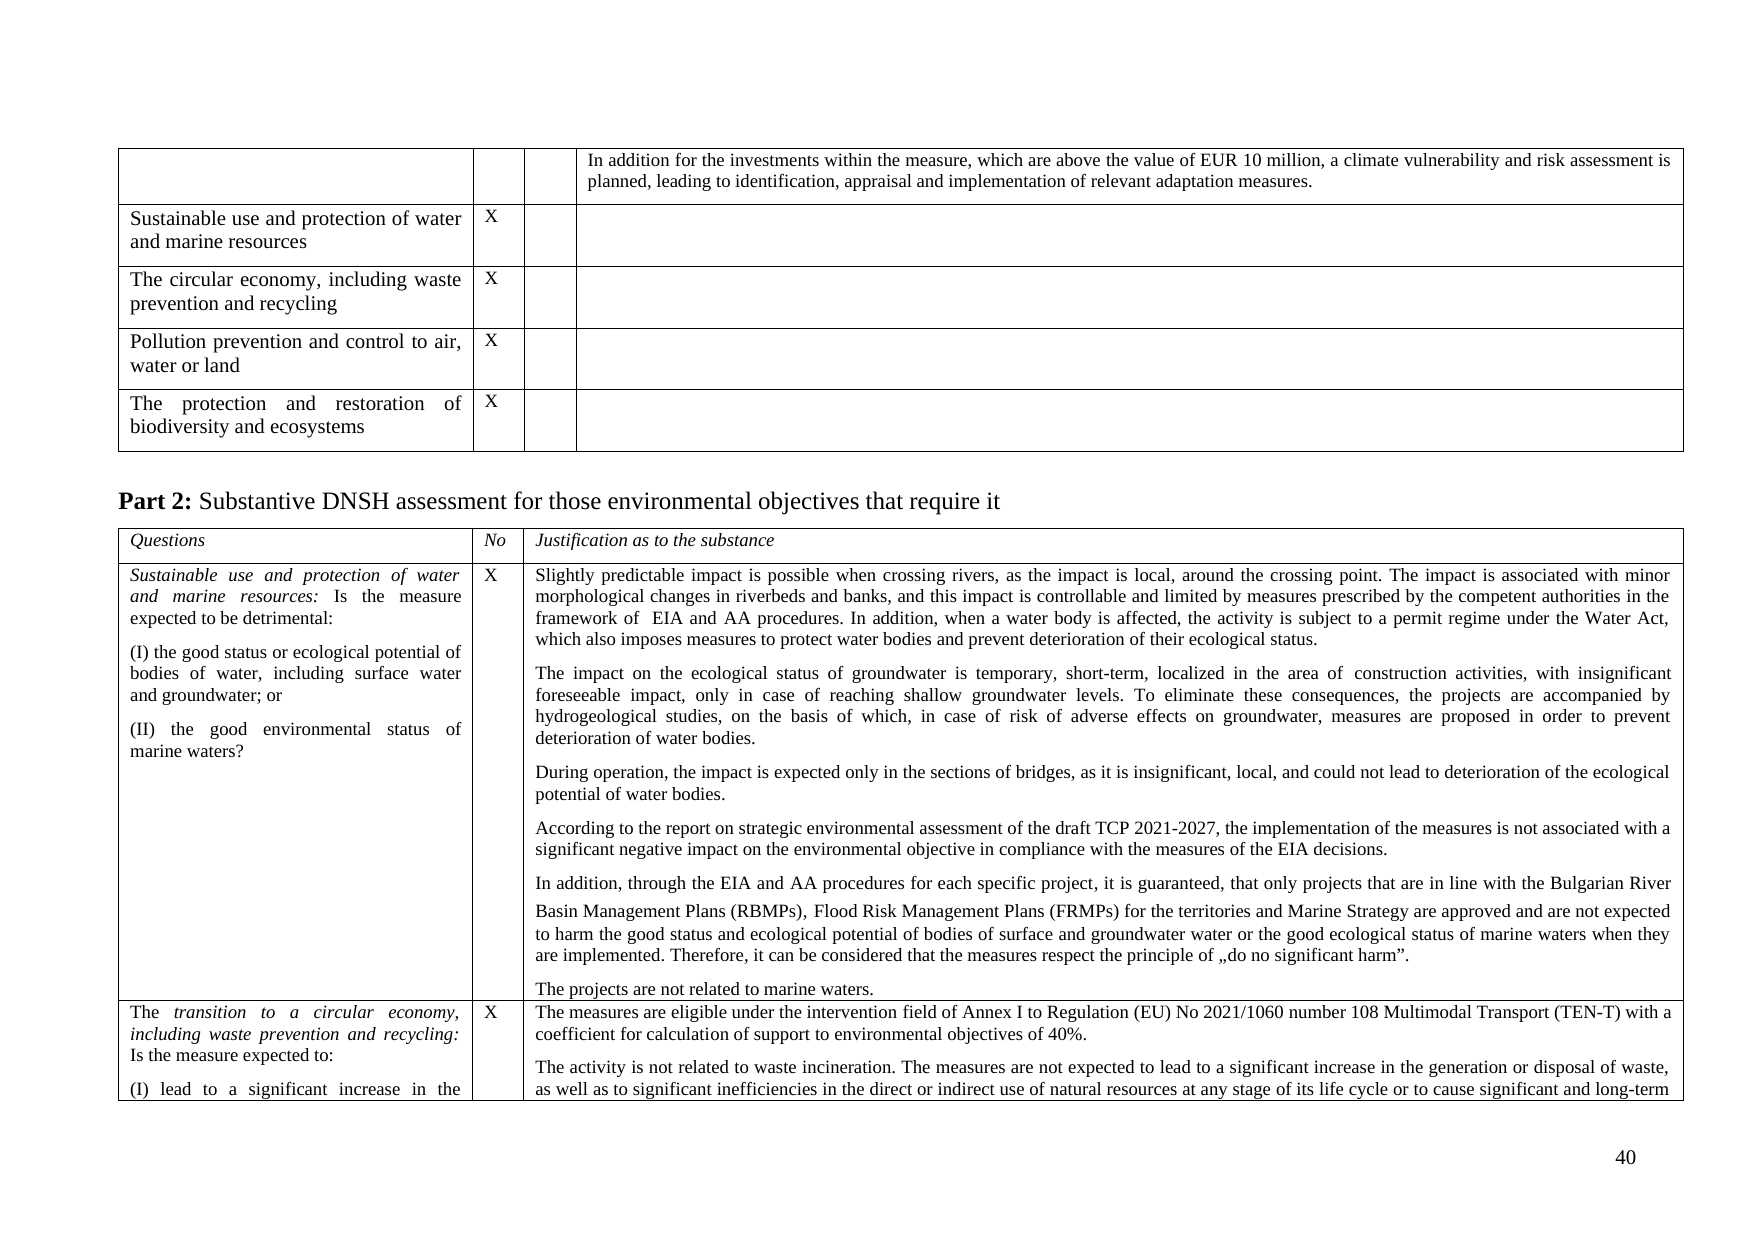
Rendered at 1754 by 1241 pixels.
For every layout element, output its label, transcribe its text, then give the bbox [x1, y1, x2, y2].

table_cell Х [474, 267, 524, 328]
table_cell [119, 149, 473, 204]
table_cell [577, 267, 1683, 328]
table_cell [525, 329, 576, 389]
table_cell [577, 205, 1683, 266]
table_cell Slightly predictable impact is possible when crossing rivers, as the impact is local, around the crossing point. The impact is associated with minor morphological changes in riverbeds and banks, and this impact is controllable and limited by measures prescribed by the competent authorities in the framework of EIA and AA procedures. In addition, when a water body is affected, the activity is subject to a permit regime under the Water Act, which also imposes measures to protect water bodies and prevent deterioration of their ecological status. The impact on the ecological status of groundwater is temporary, short-term, localized in the area of ​​construction activities, with insignificant foreseeable impact, only in case of reaching shallow groundwater levels. To eliminate these consequences, the projects are accompanied by hydrogeological studies, on the basis of which, in case of risk of adverse effects on groundwater, measures are proposed in order to prevent deterioration of water bodies. During operation, the impact is expected only in the sections of bridges, as it is insignificant, local, and could not lead to deterioration of the ecological potential of water bodies. According to the report on strategic environmental assessment of the draft TCP 2021-2027, the implementation of the measures is not associated with a significant negative impact on the environmental objective in compliance with the measures of the EIA decisions. In addition, through the EIA and AA procedures for each specific project, it is guaranteed, that only projects that are in line with the Bulgarian River Basin Management Plans (RBMPs), Flood Risk Management Plans (FRMPs) for the territories and Marine Strategy are approved and are not expected to harm the good status and ecological potential of bodies of surface and groundwater water or the good ecological status of marine waters when they are implemented. Therefore, it can be considered that the measures respect the principle of „do no significant harm”. The projects are not related to marine waters. [524, 564, 1683, 1000]
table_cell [524, 1001, 1683, 1099]
table_cell [525, 267, 576, 328]
table_cell Sustainable use and protection of water and marine resources [119, 205, 473, 266]
table_cell Х [473, 1001, 523, 1099]
table_cell The protection and restoration of biodiversity and ecosystems [119, 390, 473, 451]
table_header Justification as to the substance [524, 529, 1683, 562]
table_cell Х [474, 329, 524, 389]
table_cell [577, 329, 1683, 389]
table_cell [525, 390, 576, 451]
table_cell Pollution prevention and control to air, water or land [119, 329, 473, 389]
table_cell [577, 149, 1683, 204]
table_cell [119, 1001, 472, 1099]
table_cell Sustainable use and protection of water and marine resources: Is the measure expected to be detrimental: (I) the good status or ecological potential of bodies of water, including surface water and groundwater; or (II) the good environmental status of marine waters? [119, 564, 472, 1000]
table_cell The circular economy, including waste prevention and recycling [119, 267, 473, 328]
table_header Questions [119, 529, 472, 562]
table_cell [474, 149, 524, 204]
table_cell Х [525, 149, 576, 204]
text Part 2: Substantive DNSH assessment for those environmental objectives that require it [118, 486, 1636, 515]
table_cell Х [474, 390, 524, 451]
table_cell Х [473, 564, 523, 1000]
table_cell [525, 205, 576, 266]
table_cell [577, 390, 1683, 451]
table_cell Х [474, 205, 524, 266]
table_header No [473, 529, 523, 562]
